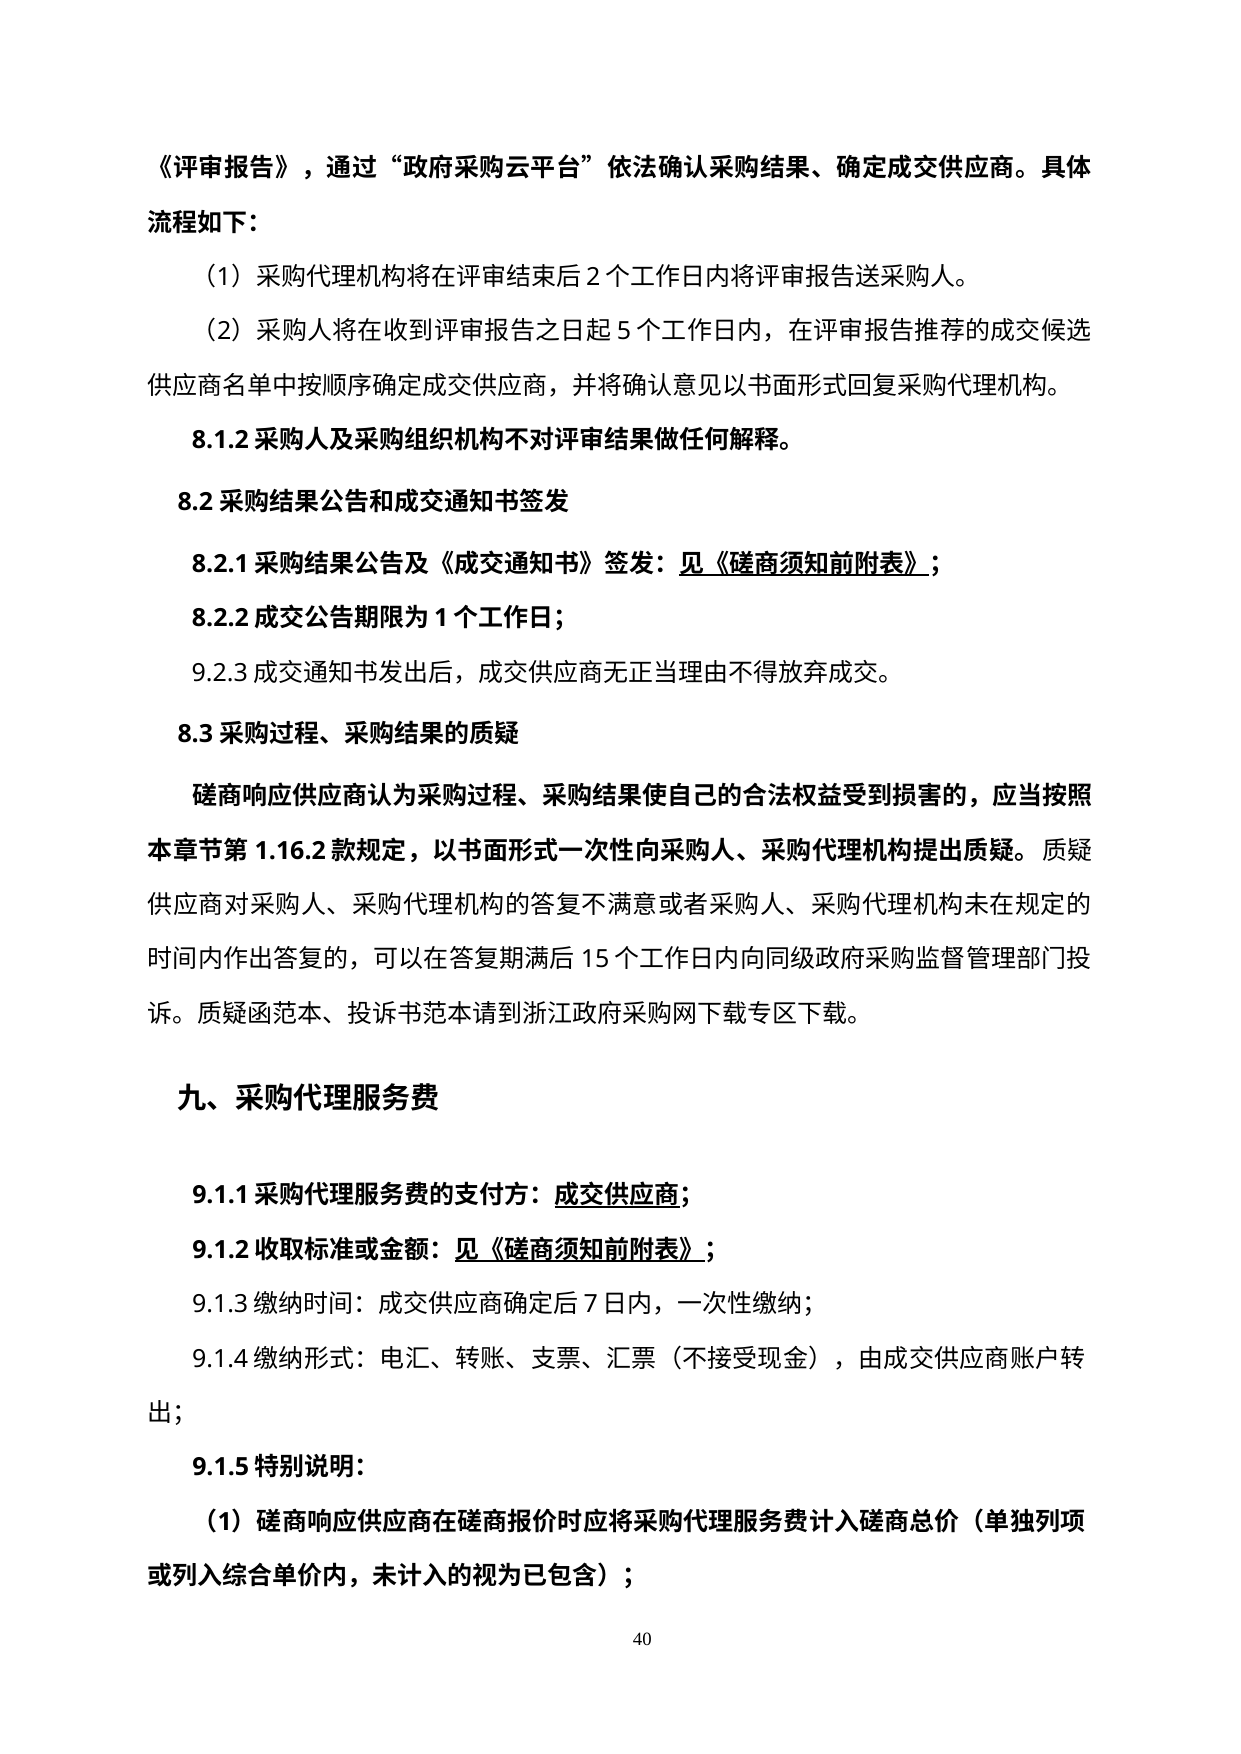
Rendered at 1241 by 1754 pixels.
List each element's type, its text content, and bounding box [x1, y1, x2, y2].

text 9.2.3成交通知书发出后，成交供应商无正当理由不得放弃成交。 [148, 652, 1092, 688]
text （1）采购代理机构将在评审结束后2个工作日内将评审报告送采购人。 [148, 256, 1092, 293]
text 8.1.2采购人及采购组织机构不对评审结果做任何解释。 [148, 419, 1092, 456]
text 8.3 采购过程、采购结果的质疑 [148, 714, 1092, 750]
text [148, 148, 1092, 238]
text 9.1.1采购代理服务费的支付方：成交供应商； [148, 1175, 1088, 1211]
text 九、采购代理服务费 [148, 1075, 1092, 1117]
text 9.1.2收取标准或金额：见《磋商须知前附表》； [148, 1229, 1088, 1266]
text 8.2.1采购结果公告及《成交通知书》签发：见《磋商须知前附表》； [148, 543, 1092, 579]
text 9.1.4缴纳形式：电汇、转账、支票、汇票（不接受现金），由成交供应商账户转出； [148, 1338, 1088, 1429]
text （2）采购人将在收到评审报告之日起5个工作日内，在评审报告推荐的成交候选供应商名单中按顺序确定成交供应商，并将确认意见以书面形式回复采购代理机构。 [148, 311, 1092, 401]
text 9.1.3缴纳时间：成交供应商确定后7日内，一次性缴纳； [148, 1284, 1088, 1320]
text 8.2 采购结果公告和成交通知书签发 [148, 481, 1092, 518]
text 8.2.2成交公告期限为1个工作日； [148, 598, 1092, 634]
text 磋商响应供应商认为采购过程、采购结果使自己的合法权益受到损害的，应当按照本章节第1.16.2款规定，以书面形式一次性向采购人、采购代理机构提出质疑。质疑供应商对采购人、采购代理机构的答复不满意或者采购人、采购代理机构未在规定的时间内作出答复的，可以在答复期满后15个工作日内向同级政府采购监督管理部门投诉。质疑函范本、投诉书范本请到浙江政府采购网下载专区下载。 [148, 776, 1092, 1029]
text 9.1.5特别说明： [148, 1447, 1088, 1483]
text （1）磋商响应供应商在磋商报价时应将采购代理服务费计入磋商总价（单独列项或列入综合单价内，未计入的视为已包含）； [148, 1501, 1088, 1592]
